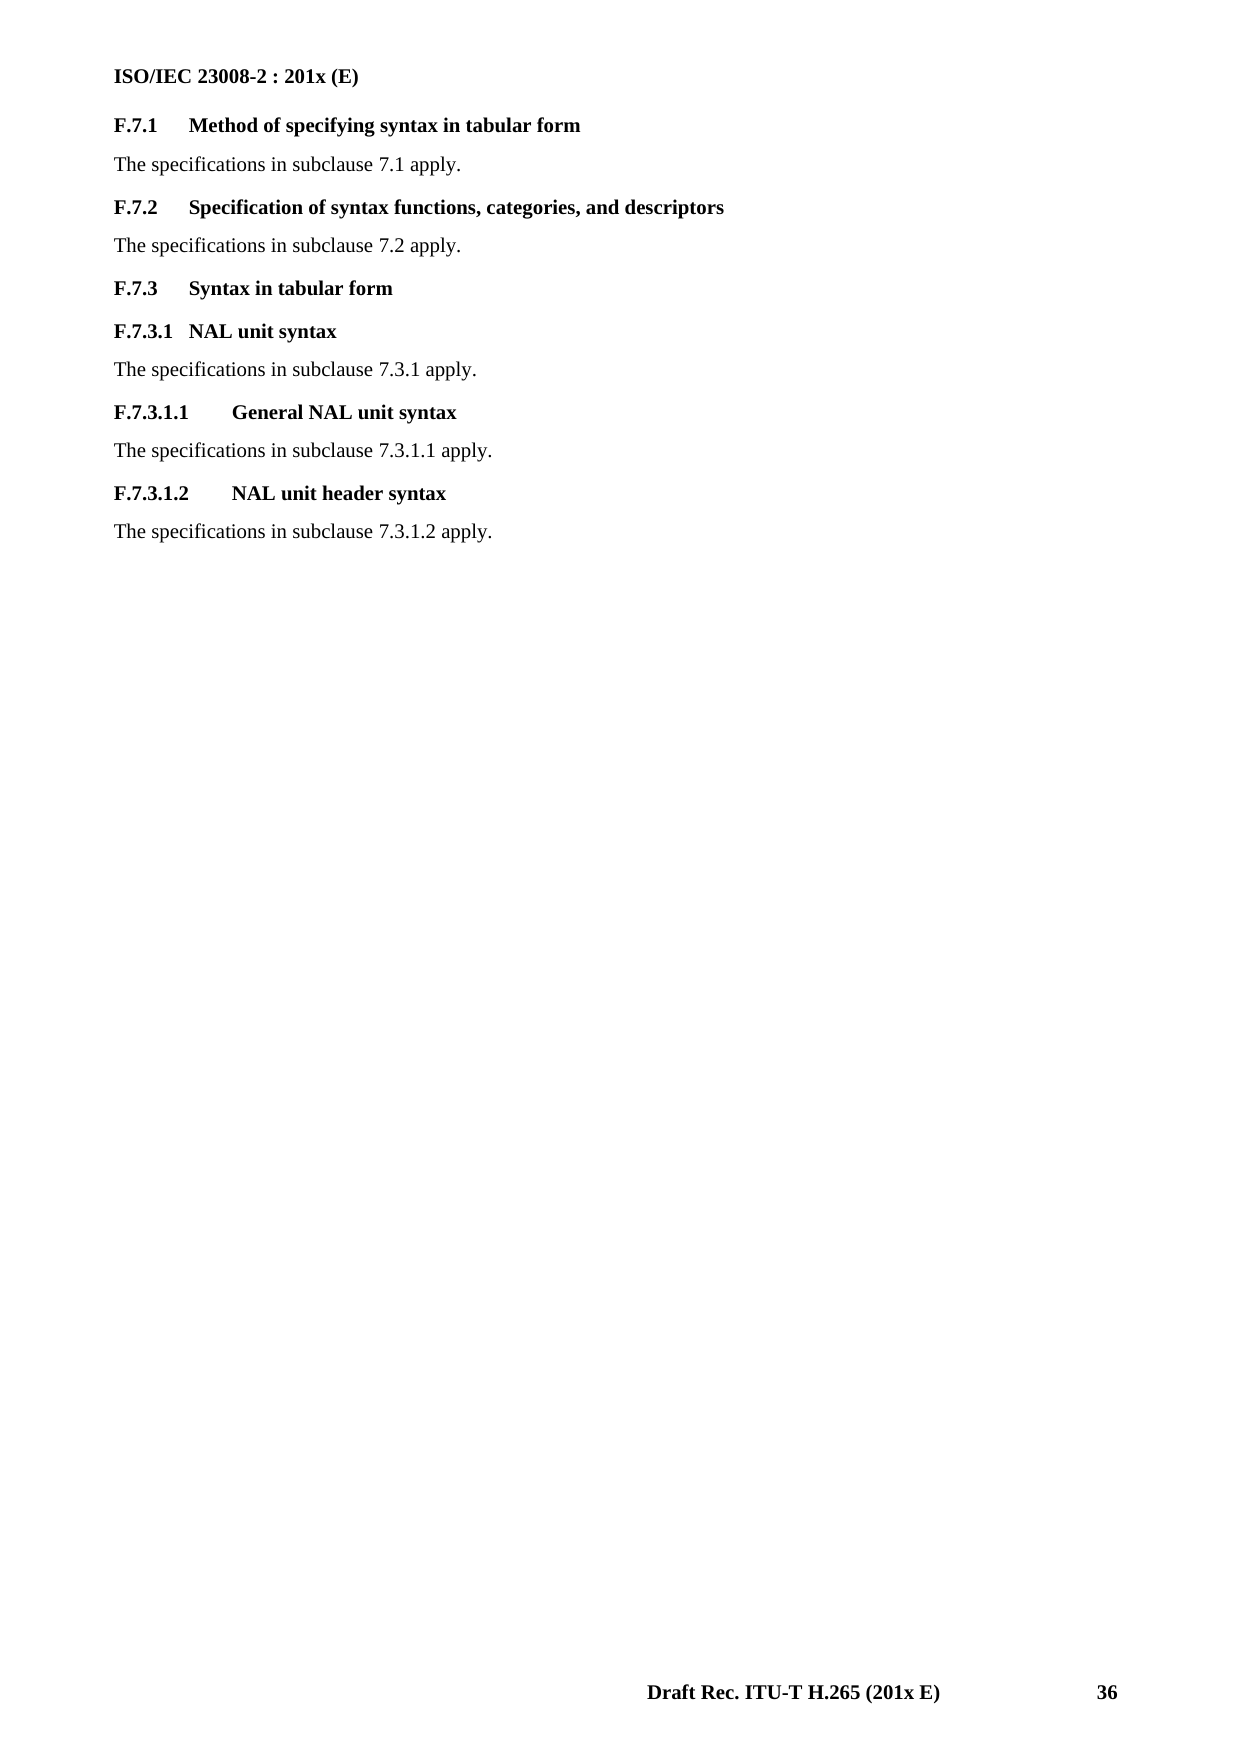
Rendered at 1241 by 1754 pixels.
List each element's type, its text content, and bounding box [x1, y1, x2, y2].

list Specification of syntax functions, categories, and descriptors [113, 194, 1127, 219]
list General NAL unit syntax [113, 400, 1127, 424]
list NAL unit header syntax [113, 481, 1127, 505]
text The specifications in subclause 7.3.1.2 apply. [113, 519, 1127, 543]
list Syntax in tabular form [113, 276, 1127, 300]
text The specifications in subclause 7.3.1 apply. [113, 357, 1127, 381]
text The specifications in subclause 7.2 apply. [113, 233, 1127, 257]
list Method of specifying syntax in tabular form [113, 113, 1127, 137]
list NAL unit syntax [113, 319, 1127, 343]
text The specifications in subclause 7.1 apply. [113, 152, 1127, 176]
text The specifications in subclause 7.3.1.1 apply. [113, 438, 1127, 462]
